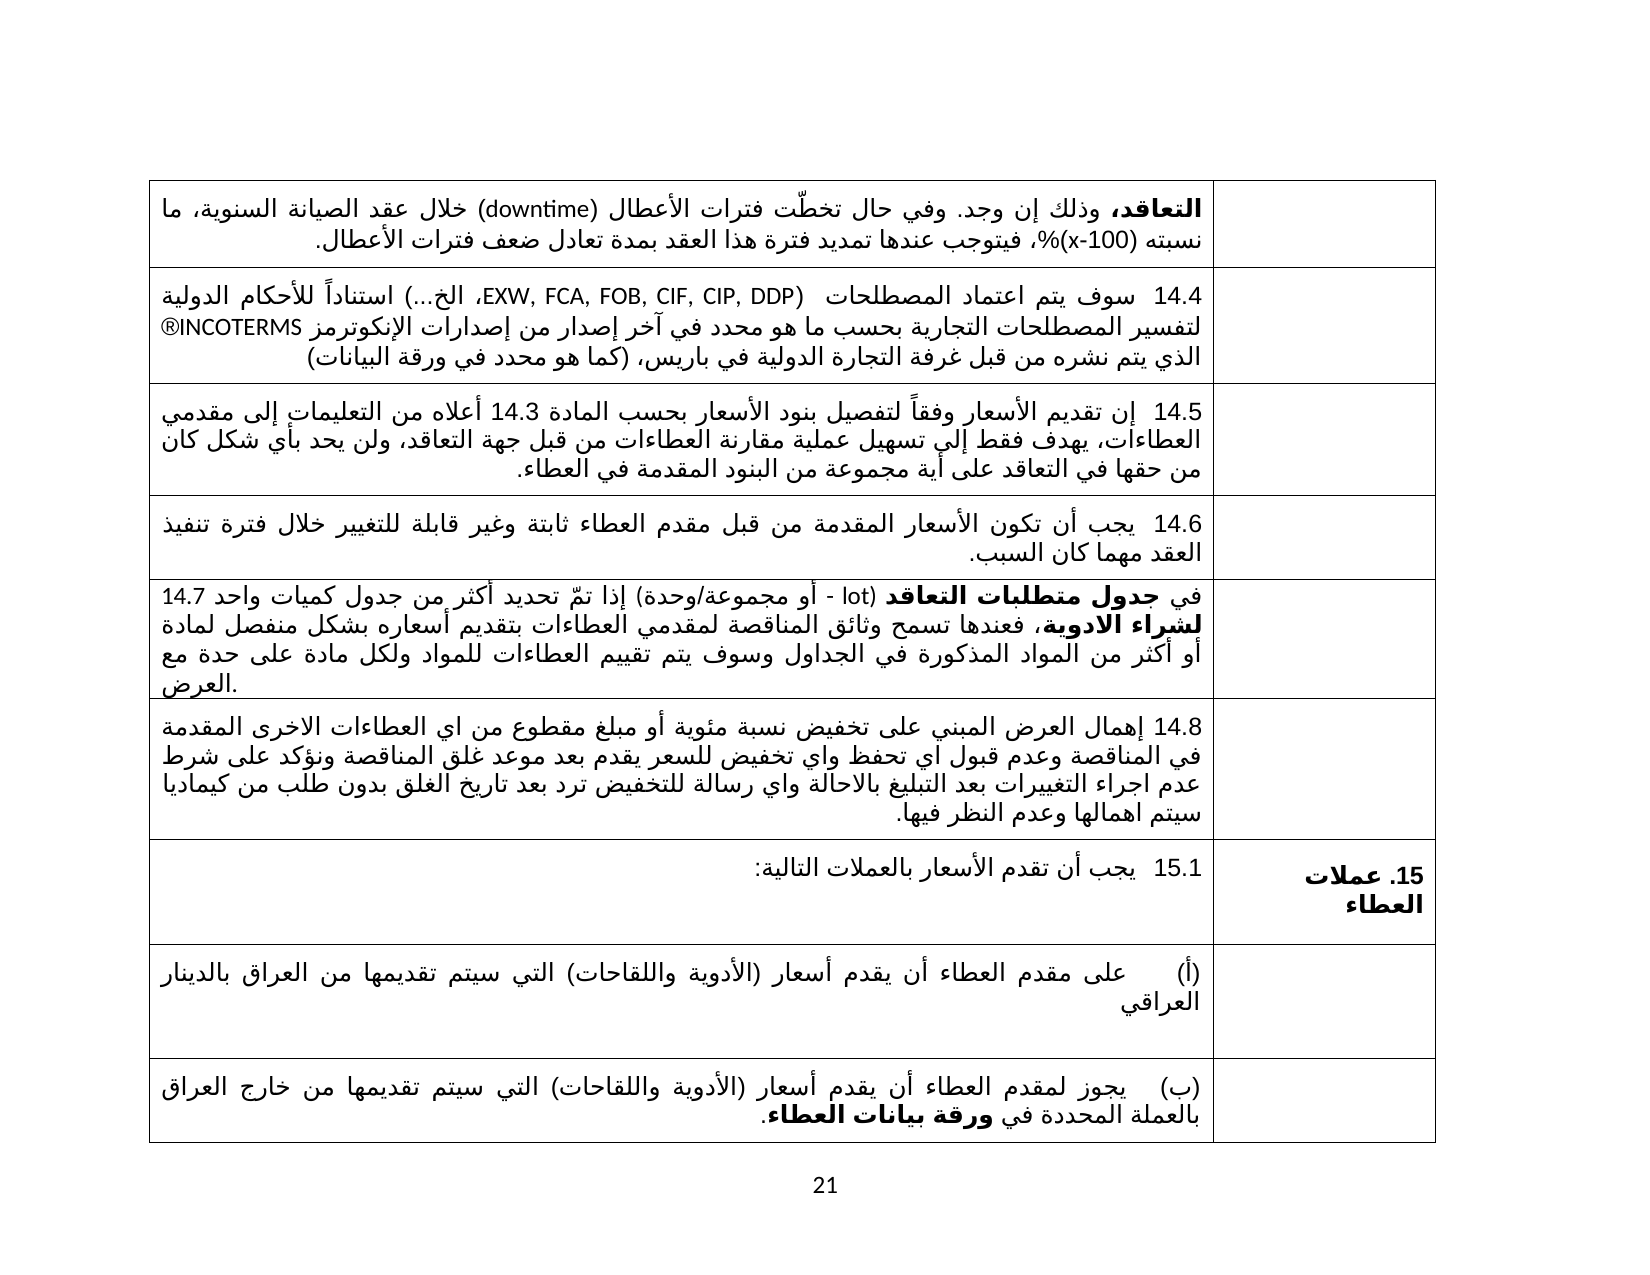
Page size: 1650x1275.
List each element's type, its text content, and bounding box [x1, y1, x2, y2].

table_cell [1214, 580, 1435, 698]
table_cell [1214, 268, 1435, 383]
table_cell 14.4 سوف يتم اعتماد المصطلحات (EXW, FCA, FOB, CIF, CIP, DDP، الخ...) استناداً للأحكام الدولية لتفسير المصطلحات التجارية بحسب ما هو محدد في آخر إصدار من إصدارات الإنكوترمز INCOTERMS® الذي يتم نشره من قبل غرفة التجارة الدولية في باريس، (كما هو محدد في ورقة البيانات) [150, 268, 1213, 383]
table_cell (أ) على مقدم العطاء أن يقدم أسعار (الأدوية واللقاحات) التي سيتم تقديمها من العراق بالدينار العراقي [150, 945, 1213, 1058]
table_cell [1214, 496, 1435, 579]
table_cell [1214, 945, 1435, 1058]
table_cell [1214, 181, 1435, 267]
table_cell 15.1 يجب أن تقدم الأسعار بالعملات التالية: [150, 840, 1213, 944]
table_cell 15. عملات العطاء [1214, 840, 1435, 944]
table_cell 14.8 إهمال العرض المبني على تخفيض نسبة مئوية أو مبلغ مقطوع من اي العطاءات الاخرى المقدمة في المناقصة وعدم قبول اي تحفظ واي تخفيض للسعر يقدم بعد موعد غلق المناقصة ونؤكد على شرط عدم اجراء التغييرات بعد التبليغ بالاحالة واي رسالة للتخفيض ترد بعد تاريخ الغلق بدون طلب من كيماديا سيتم اهمالها وعدم النظر فيها. [150, 699, 1213, 839]
table_cell 14.6 يجب أن تكون الأسعار المقدمة من قبل مقدم العطاء ثابتة وغير قابلة للتغيير خلال فترة تنفيذ العقد مهما كان السبب. [150, 496, 1213, 579]
table_cell (ب) يجوز لمقدم العطاء أن يقدم أسعار (الأدوية واللقاحات) التي سيتم تقديمها من خارج العراق بالعملة المحددة في ورقة بيانات العطاء. [150, 1059, 1213, 1142]
table_cell 14.7 إذا تمّ تحديد أكثر من جدول كميات واحد (أو مجموعة/وحدة - lot) في جدول متطلبات التعاقد لشراء الادوية، فعندها تسمح وثائق المناقصة لمقدمي العطاءات بتقديم أسعاره بشكل منفصل لمادة أو أكثر من المواد المذكورة في الجداول وسوف يتم تقييم العطاءات للمواد ولكل مادة على حدة مع العرض. [150, 580, 1213, 698]
table_cell [1214, 699, 1435, 839]
table_cell 14.5 إن تقديم الأسعار وفقاً لتفصيل بنود الأسعار بحسب المادة 14.3 أعلاه من التعليمات إلى مقدمي العطاءات، يهدف فقط إلى تسهيل عملية مقارنة العطاءات من قبل جهة التعاقد، ولن يحد بأي شكل كان من حقها في التعاقد على أية مجموعة من البنود المقدمة في العطاء. [150, 384, 1213, 495]
table_cell [1214, 1059, 1435, 1142]
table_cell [150, 181, 1213, 267]
table_cell [1214, 384, 1435, 495]
